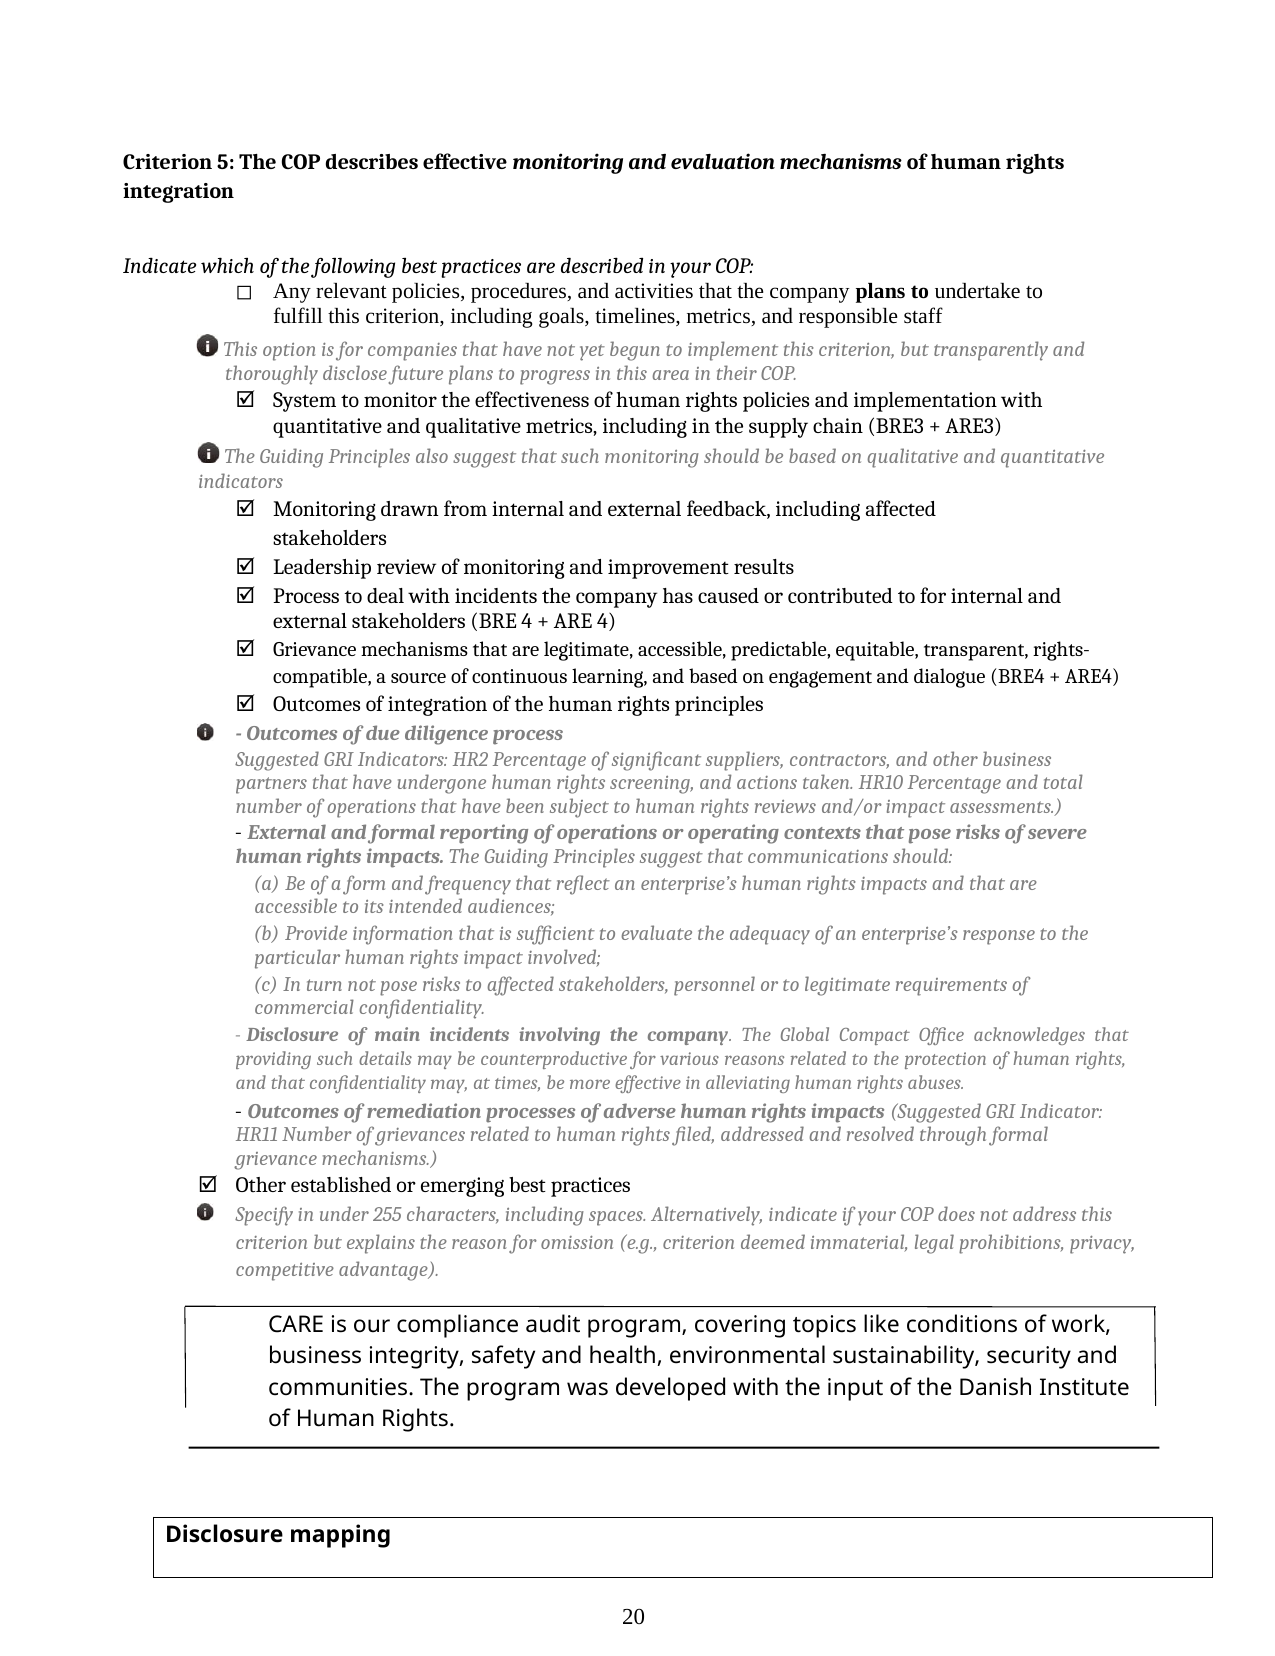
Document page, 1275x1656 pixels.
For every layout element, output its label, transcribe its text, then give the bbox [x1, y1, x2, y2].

text Criterion 5: The COP describes effective monitoring and evaluation mechanisms of human rights integration [123, 150, 1079, 204]
text The Guiding Principles also suggest that such monitoring should be based on qualitative and quantitative indicators [198, 443, 1131, 494]
list Be of a form and frequency that reflect an enterprise’s human rights impacts and that are accessible to its intended audiences; [253, 871, 1056, 919]
text This option is for companies that have not yet begun to implement this criterion, but transparently and thoroughly disclose future plans to progress in this area in their COP. [197, 334, 1110, 386]
text Specify in under 255 characters, including spaces. Alternatively, indicate if your COP does not address this criterion but explains the reason for omission (e.g., criterion deemed immaterial, legal prohibitions, privacy, competitive advantage). [235, 1203, 1144, 1282]
text CARE is our compliance audit program, covering topics like conditions of work, business integrity, safety and health, environmental sustainability, security and communities. The program was developed with the input of the Danish Institute of Human Rights. [268, 1308, 1144, 1433]
list Monitoring drawn from internal and external feedback, including affected stakeholders [235, 497, 1008, 551]
picture [197, 442, 220, 463]
list Outcomes of integration of the human rights principles [235, 692, 1144, 717]
list Any relevant policies, procedures, and activities that the company plans to undertake to fulfill this criterion, including goals, timelines, metrics, and responsible staff [235, 279, 1060, 328]
text Indicate which of the following best practices are described in your COP: [123, 254, 1144, 279]
list External and formal reporting of operations or operating contexts that pose risks of severe human rights impacts. The Guiding Principles suggest that communications should: [234, 820, 1092, 868]
list Disclosure of main incidents involving the company. The Global Compact Office acknowledges that providing such details may be counterproductive for various reasons related to the protection of human rights, and that confidentiality may, at times, be more effective in alleviating human rights abuses. [234, 1023, 1129, 1095]
list Grievance mechanisms that are legitimate, accessible, predictable, equitable, transparent, rights-compatible, a source of continuous learning, and based on engagement and dialogue (BRE4 + ARE4) [235, 638, 1127, 688]
picture [197, 1203, 214, 1221]
text - Outcomes of due diligence process [235, 722, 1144, 746]
list In turn not pose risks to affected stakeholders, personnel or to legitimate requirements of commercial confidentiality. [253, 973, 1050, 1020]
list Provide information that is sufficient to evaluate the adequacy of an enterprise’s response to the particular human rights impact involved; [253, 922, 1112, 969]
picture [197, 723, 214, 741]
list Leadership review of monitoring and improvement results [235, 555, 1008, 580]
list Outcomes of remediation processes of adverse human rights impacts (Suggested GRI Indicator: HR11 Number of grievances related to human rights filed, addressed and resolved through formal grievance mechanisms.) [234, 1098, 1114, 1170]
table_header Disclosure mapping [154, 1518, 1212, 1577]
list System to monitor the effectiveness of human rights policies and implementation with quantitative and qualitative metrics, including in the supply chain (BRE3 + ARE3) [235, 388, 1119, 438]
picture [196, 334, 219, 357]
text Suggested GRI Indicators: HR2 Percentage of significant suppliers, contractors, and other business partners that have undergone human rights screening, and actions taken. HR10 Percentage and total number of operations that have been subject to human rights reviews and/or impact assessments.) [235, 748, 1119, 819]
list Process to deal with incidents the company has caused or contributed to for internal and external stakeholders (BRE 4 + ARE 4) [235, 584, 1110, 634]
list Other established or emerging best practices [198, 1173, 1144, 1198]
